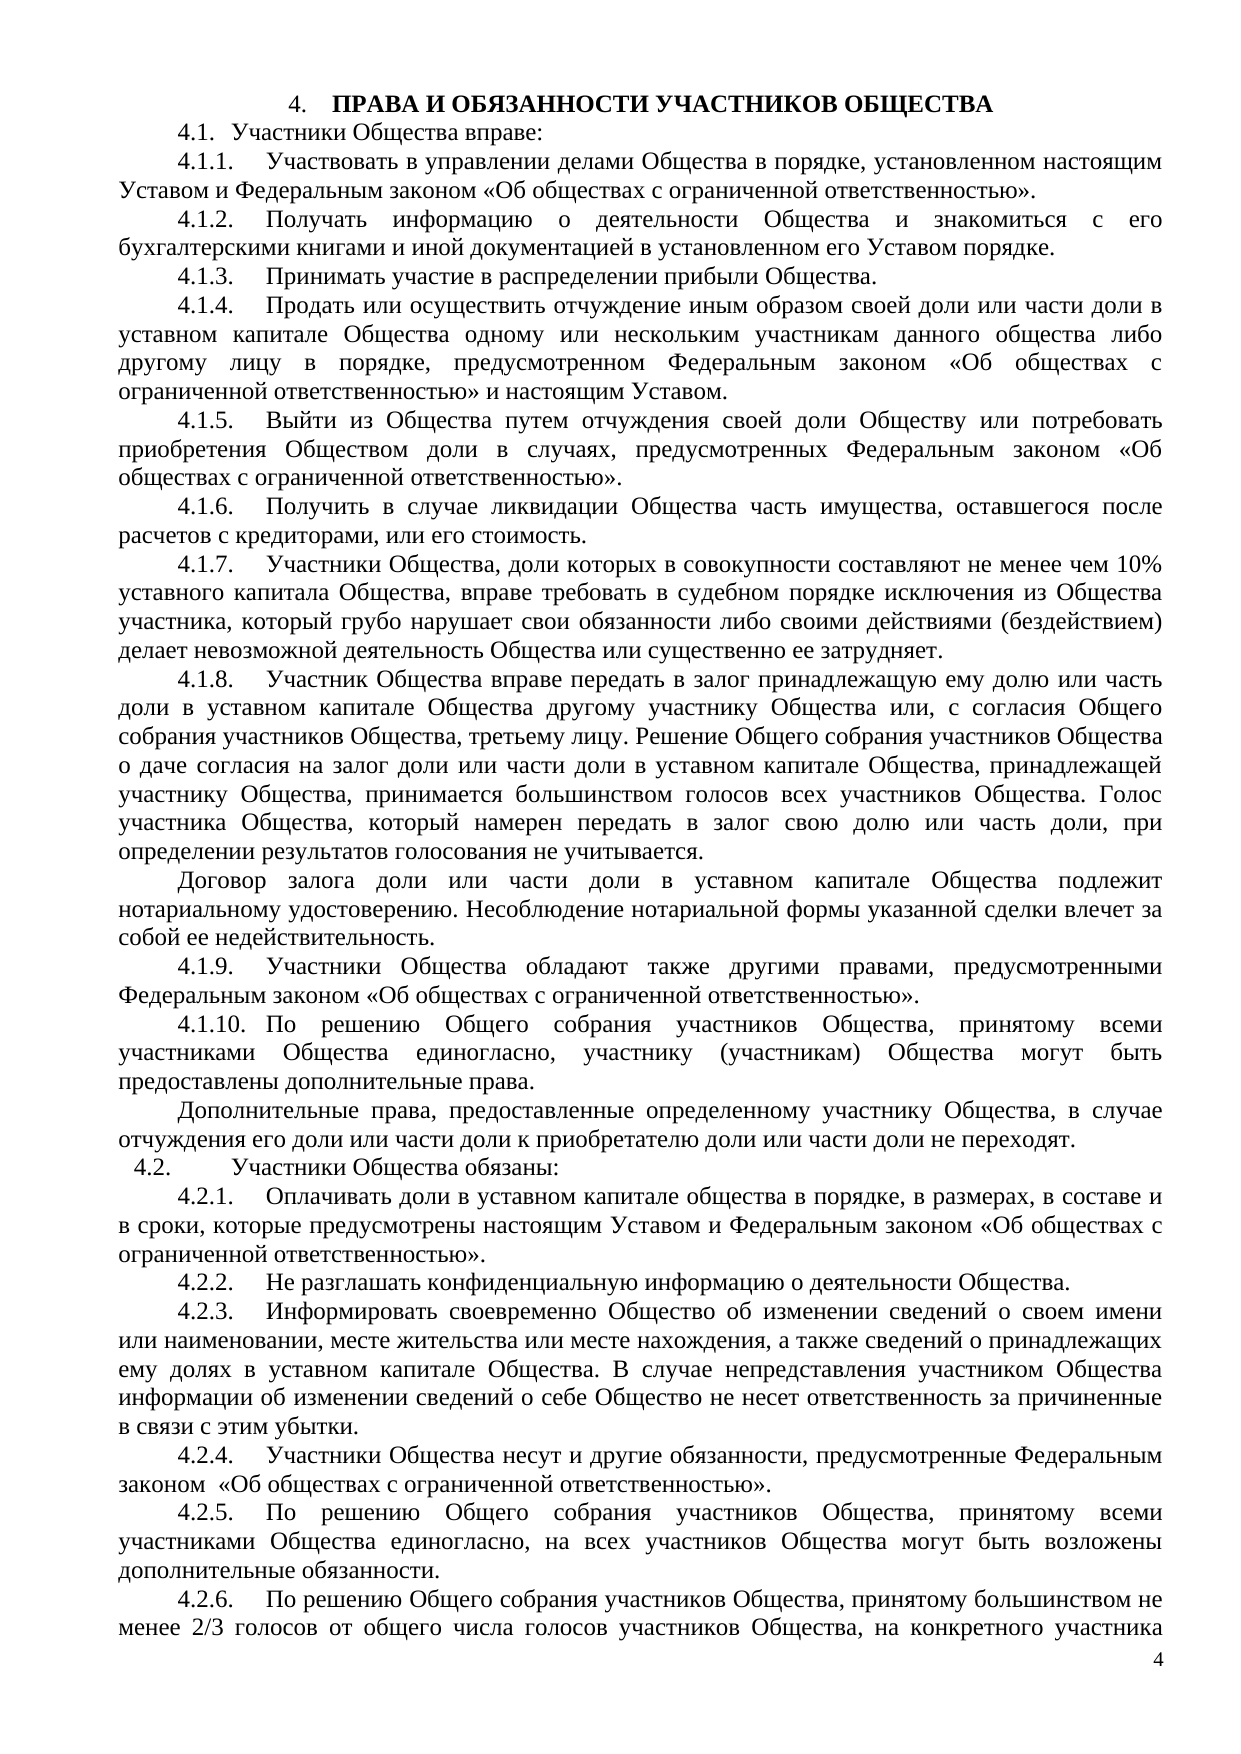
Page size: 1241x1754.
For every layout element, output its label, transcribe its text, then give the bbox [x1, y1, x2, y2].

list Участники Общества, доли которых в совокупности составляют не менее чем 10% уставного капитала Общества, вправе требовать в судебном порядке исключения из Общества участника, который грубо нарушает свои обязанности либо своими действиями (бездействием) делает невозможной деятельность Общества или существенно ее затрудняет. [118, 549, 1163, 664]
list Участники Общества вправе: [118, 117, 1163, 146]
list Продать или осуществить отчуждение иным образом своей доли или части доли в уставном капитале Общества одному или нескольким участникам данного общества либо другому лицу в порядке, предусмотренном Федеральным законом «Об обществах с ограниченной ответственностью» и настоящим Уставом. [118, 290, 1163, 405]
list Права и обязанности участников Общества [118, 89, 1163, 117]
list Принимать участие в распределении прибыли Общества. [118, 261, 1163, 290]
text Договор залога доли или части доли в уставном капитале Общества подлежит нотариальному удостоверению. Несоблюдение нотариальной формы указанной сделки влечет за собой ее недействительность. [118, 865, 1163, 951]
list Участники Общества обладают также другими правами, предусмотренными Федеральным законом «Об обществах с ограниченной ответственностью». [118, 951, 1163, 1009]
list Информировать своевременно Общество об изменении сведений о своем имени или наименовании, месте жительства или месте нахождения, а также сведений о принадлежащих ему долях в уставном капитале Общества. В случае непредставления участником Общества информации об изменении сведений о себе Общество не несет ответственность за причиненные в связи с этим убытки. [118, 1296, 1163, 1440]
list Получить в случае ликвидации Общества часть имущества, оставшегося после расчетов с кредиторами, или его стоимость. [118, 491, 1163, 549]
list По решению Общего собрания участников Общества, принятому всеми участниками Общества единогласно, на всех участников Общества могут быть возложены дополнительные обязанности. [118, 1497, 1163, 1584]
list Выйти из Общества путем отчуждения своей доли Обществу или потребовать приобретения Обществом доли в случаях, предусмотренных Федеральным законом «Об обществах с ограниченной ответственностью». [118, 405, 1163, 491]
list Участник Общества вправе передать в залог принадлежащую ему долю или часть доли в уставном капитале Общества другому участнику Общества или, с согласия Общего собрания участников Общества, третьему лицу. Решение Общего собрания участников Общества о даче согласия на залог доли или части доли в уставном капитале Общества, принадлежащей участнику Общества, принимается большинством голосов всех участников Общества. Голос участника Общества, который намерен передать в залог свою долю или часть доли, при определении результатов голосования не учитывается. [118, 664, 1163, 865]
list Участники Общества обязаны: [118, 1152, 1163, 1181]
list По решению Общего собрания участников Общества, принятому всеми участниками Общества единогласно, участнику (участникам) Общества могут быть предоставлены дополнительные права. [118, 1009, 1163, 1095]
list Участвовать в управлении делами Общества в порядке, установленном настоящим Уставом и Федеральным законом «Об обществах с ограниченной ответственностью». [118, 146, 1163, 204]
text Дополнительные права, предоставленные определенному участнику Общества, в случае отчуждения его доли или части доли к приобретателю доли или части доли не переходят. [118, 1095, 1163, 1152]
list Участники Общества несут и другие обязанности, предусмотренные Федеральным законом «Об обществах с ограниченной ответственностью». [118, 1440, 1163, 1497]
list Получать информацию о деятельности Общества и знакомиться с его бухгалтерскими книгами и иной документацией в установленном его Уставом порядке. [118, 204, 1163, 261]
list Не разглашать конфиденциальную информацию о деятельности Общества. [118, 1267, 1163, 1296]
list Оплачивать доли в уставном капитале общества в порядке, в размерах, в составе и в сроки, которые предусмотрены настоящим Уставом и Федеральным законом «Об обществах с ограниченной ответственностью». [118, 1181, 1163, 1267]
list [118, 1584, 1163, 1641]
